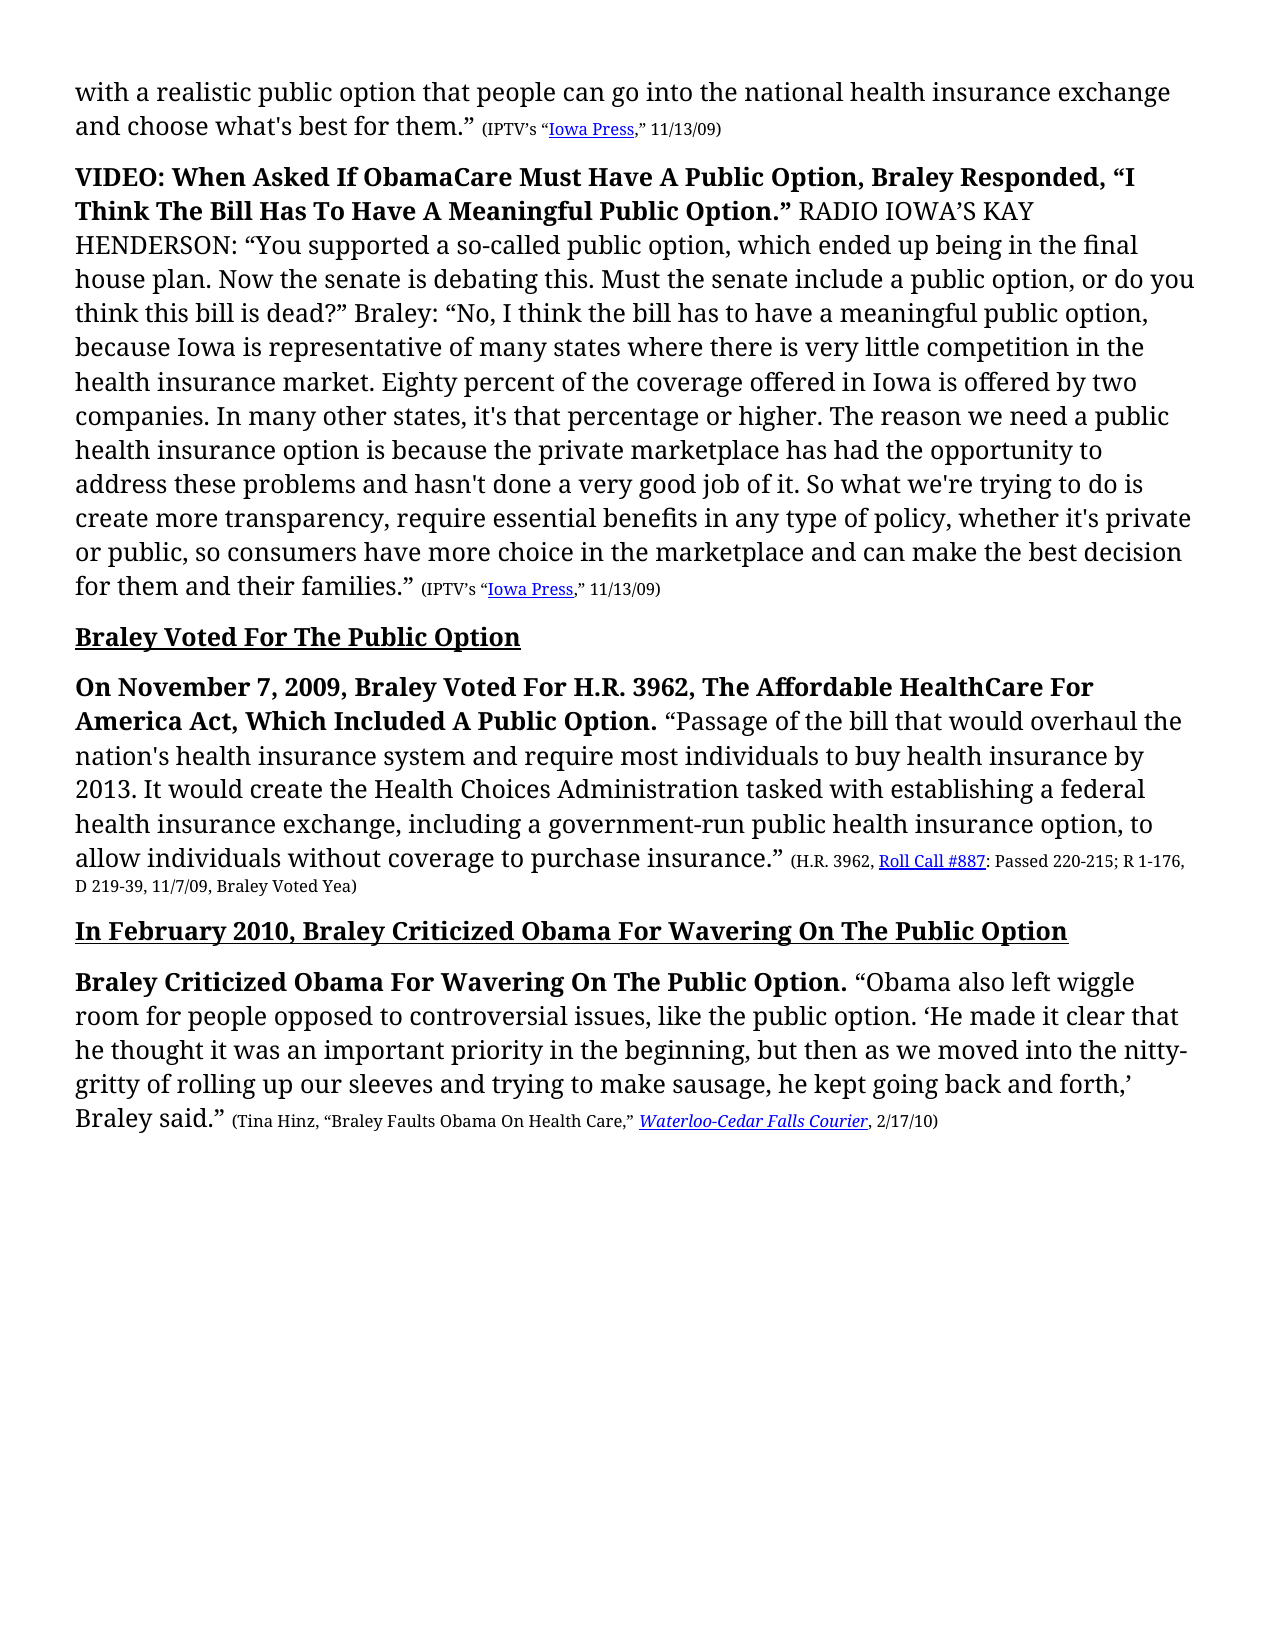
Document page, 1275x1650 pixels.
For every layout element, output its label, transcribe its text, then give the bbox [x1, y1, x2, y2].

text VIDEO: When Asked If ObamaCare Must Have A Public Option, Braley Responded, “I Think The Bill Has To Have A Meaningful Public Option.” RADIO IOWA’S KAY HENDERSON: “You supported a so-called public option, which ended up being in the final house plan. Now the senate is debating this. Must the senate include a public option, or do you think this bill is dead?” Braley: “No, I think the bill has to have a meaningful public option, because Iowa is representative of many states where there is very little competition in the health insurance market. Eighty percent of the coverage offered in Iowa is offered by two companies. In many other states, it's that percentage or higher. The reason we need a public health insurance option is because the private marketplace has had the opportunity to address these problems and hasn't done a very good job of it. So what we're trying to do is create more transparency, require essential benefits in any type of policy, whether it's private or public, so consumers have more choice in the marketplace and can make the best decision for them and their families.” (IPTV’s “Iowa Press,” 11/13/09) [75, 160, 1200, 603]
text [75, 75, 1200, 143]
text On November 7, 2009, Braley Voted For H.R. 3962, The Affordable HealthCare For America Act, Which Included A Public Option. “Passage of the bill that would overhaul the nation's health insurance system and require most individuals to buy health insurance by 2013. It would create the Health Choices Administration tasked with establishing a federal health insurance exchange, including a government-run public health insurance option, to allow individuals without coverage to purchase insurance.” (H.R. 3962, Roll Call #887: Passed 220-215; R 1-176, D 219-39, 11/7/09, Braley Voted Yea) [75, 670, 1200, 897]
text Braley Voted For The Public Option [75, 619, 1200, 653]
text In February 2010, Braley Criticized Obama For Wavering On The Public Option [75, 914, 1200, 948]
text Braley Criticized Obama For Wavering On The Public Option. “Obama also left wiggle room for people opposed to controversial issues, like the public option. ‘He made it clear that he thought it was an important priority in the beginning, but then as we moved into the nitty-gritty of rolling up our sleeves and trying to make sausage, he kept going back and forth,’ Braley said.” (Tina Hinz, “Braley Faults Obama On Health Care,” Waterloo-Cedar Falls Courier, 2/17/10) [75, 964, 1200, 1135]
